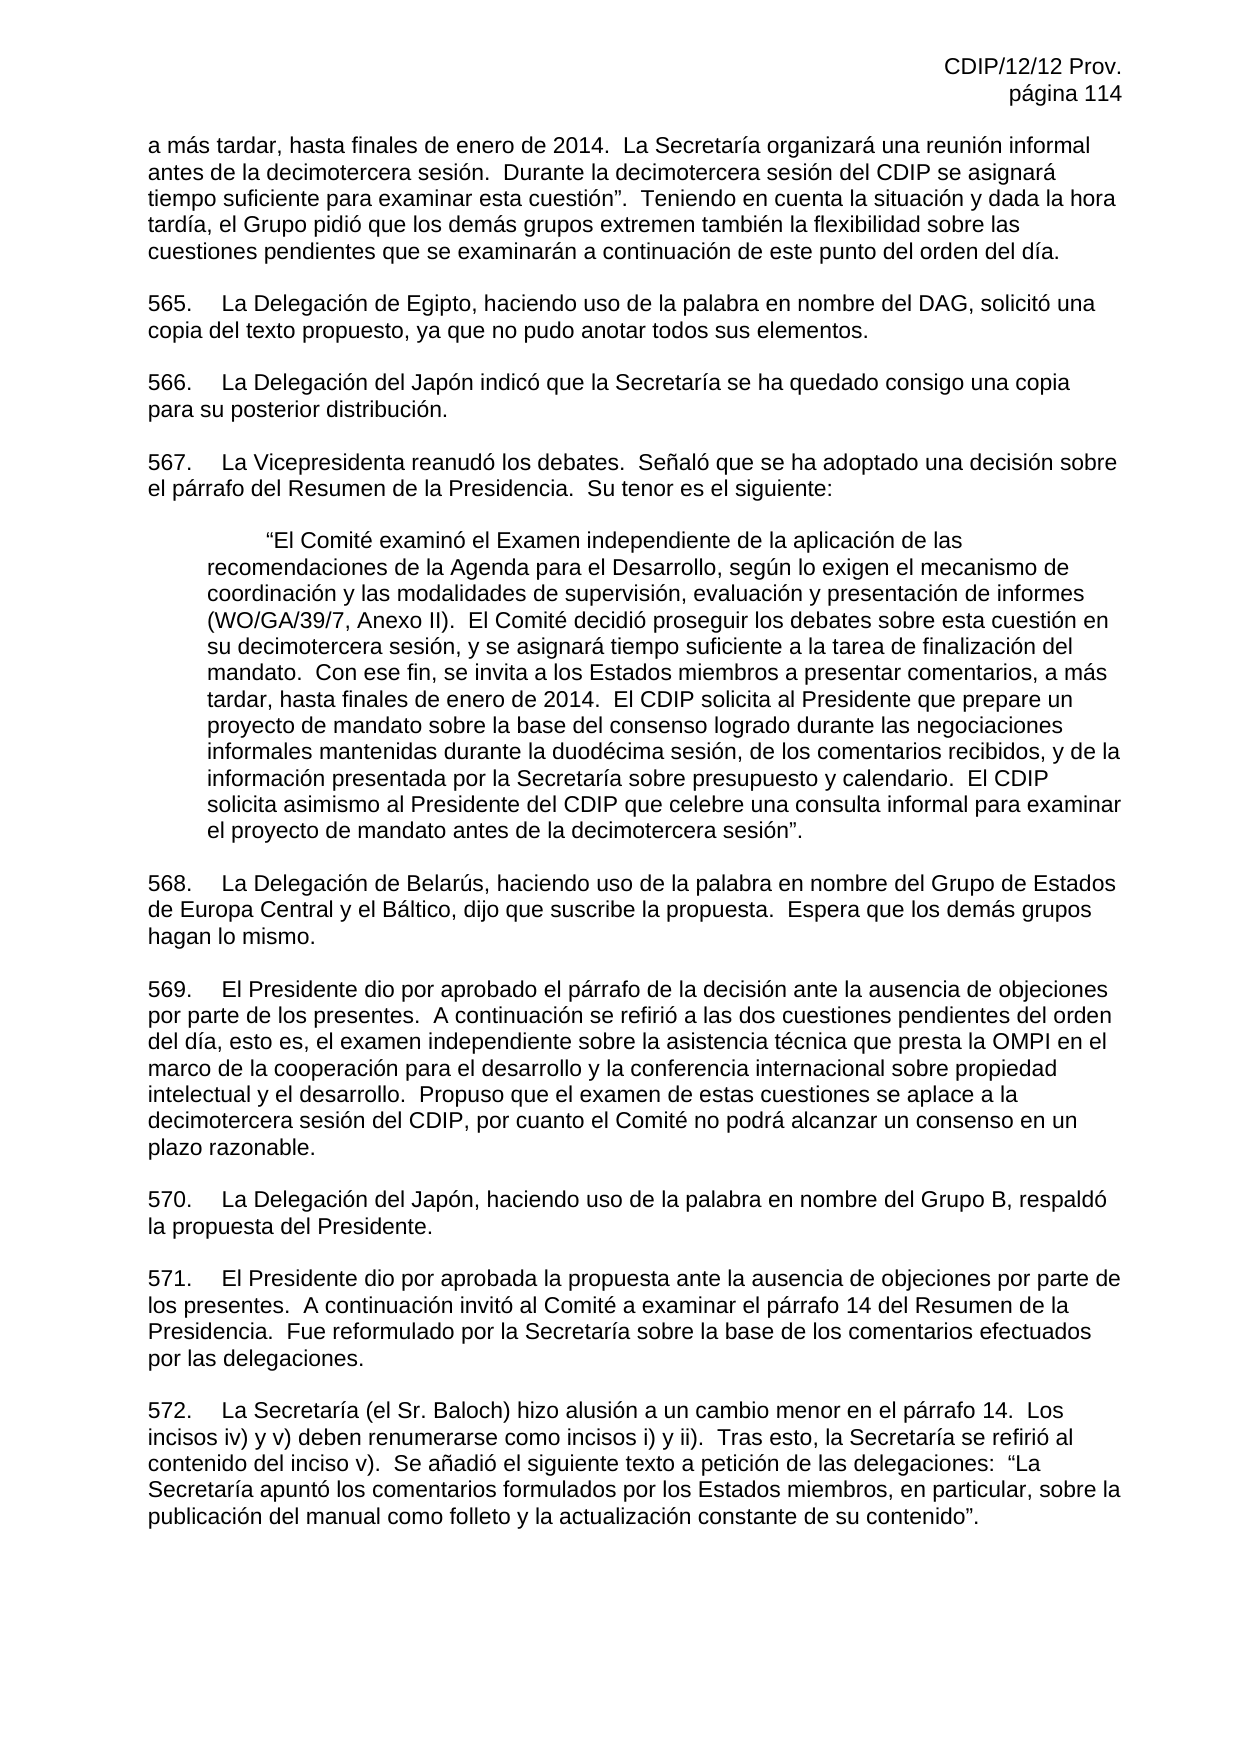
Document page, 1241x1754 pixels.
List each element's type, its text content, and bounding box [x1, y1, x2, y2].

list El Presidente dio por aprobada la propuesta ante la ausencia de objeciones por parte de los presentes. A continuación invitó al Comité a examinar el párrafo 14 del Resumen de la Presidencia. Fue reformulado por la Secretaría sobre la base de los comentarios efectuados por las delegaciones. [148, 1265, 1122, 1371]
list “El Comité examinó el Examen independiente de la aplicación de las recomendaciones de la Agenda para el Desarrollo, según lo exigen el mecanismo de coordinación y las modalidades de supervisión, evaluación y presentación de informes (WO/GA/39/7, Anexo II). El Comité decidió proseguir los debates sobre esta cuestión en su decimotercera sesión, y se asignará tiempo suficiente a la tarea de finalización del mandato. Con ese fin, se invita a los Estados miembros a presentar comentarios, a más tardar, hasta finales de enero de 2014. El CDIP solicita al Presidente que prepare un proyecto de mandato sobre la base del consenso logrado durante las negociaciones informales mantenidas durante la duodécima sesión, de los comentarios recibidos, y de la información presentada por la Secretaría sobre presupuesto y calendario. El CDIP solicita asimismo al Presidente del CDIP que celebre una consulta informal para examinar el proyecto de mandato antes de la decimotercera sesión”. [207, 527, 1122, 844]
list La Delegación de Egipto, haciendo uso de la palabra en nombre del DAG, solicitó una copia del texto propuesto, ya que no pudo anotar todos sus elementos. [148, 290, 1122, 343]
list La Delegación del Japón, haciendo uso de la palabra en nombre del Grupo B, respaldó la propuesta del Presidente. [148, 1186, 1122, 1239]
list La Delegación de Belarús, haciendo uso de la palabra en nombre del Grupo de Estados de Europa Central y el Báltico, dijo que suscribe la propuesta. Espera que los demás grupos hagan lo mismo. [148, 870, 1122, 949]
list La Secretaría (el Sr. Baloch) hizo alusión a un cambio menor en el párrafo 14. Los incisos iv) y v) deben renumerarse como incisos i) y ii). Tras esto, la Secretaría se refirió al contenido del inciso v). Se añadió el siguiente texto a petición de las delegaciones: “La Secretaría apuntó los comentarios formulados por los Estados miembros, en particular, sobre la publicación del manual como folleto y la actualización constante de su contenido”. [148, 1397, 1122, 1529]
list La Delegación del Japón indicó que la Secretaría se ha quedado consigo una copia para su posterior distribución. [148, 369, 1122, 422]
list El Presidente dio por aprobado el párrafo de la decisión ante la ausencia de objeciones por parte de los presentes. A continuación se refirió a las dos cuestiones pendientes del orden del día, esto es, el examen independiente sobre la asistencia técnica que presta la OMPI en el marco de la cooperación para el desarrollo y la conferencia internacional sobre propiedad intelectual y el desarrollo. Propuso que el examen de estas cuestiones se aplace a la decimotercera sesión del CDIP, por cuanto el Comité no podrá alcanzar un consenso en un plazo razonable. [148, 976, 1122, 1160]
list La Vicepresidenta reanudó los debates. Señaló que se ha adoptado una decisión sobre el párrafo del Resumen de la Presidencia. Su tenor es el siguiente: [148, 448, 1122, 501]
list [148, 132, 1122, 264]
